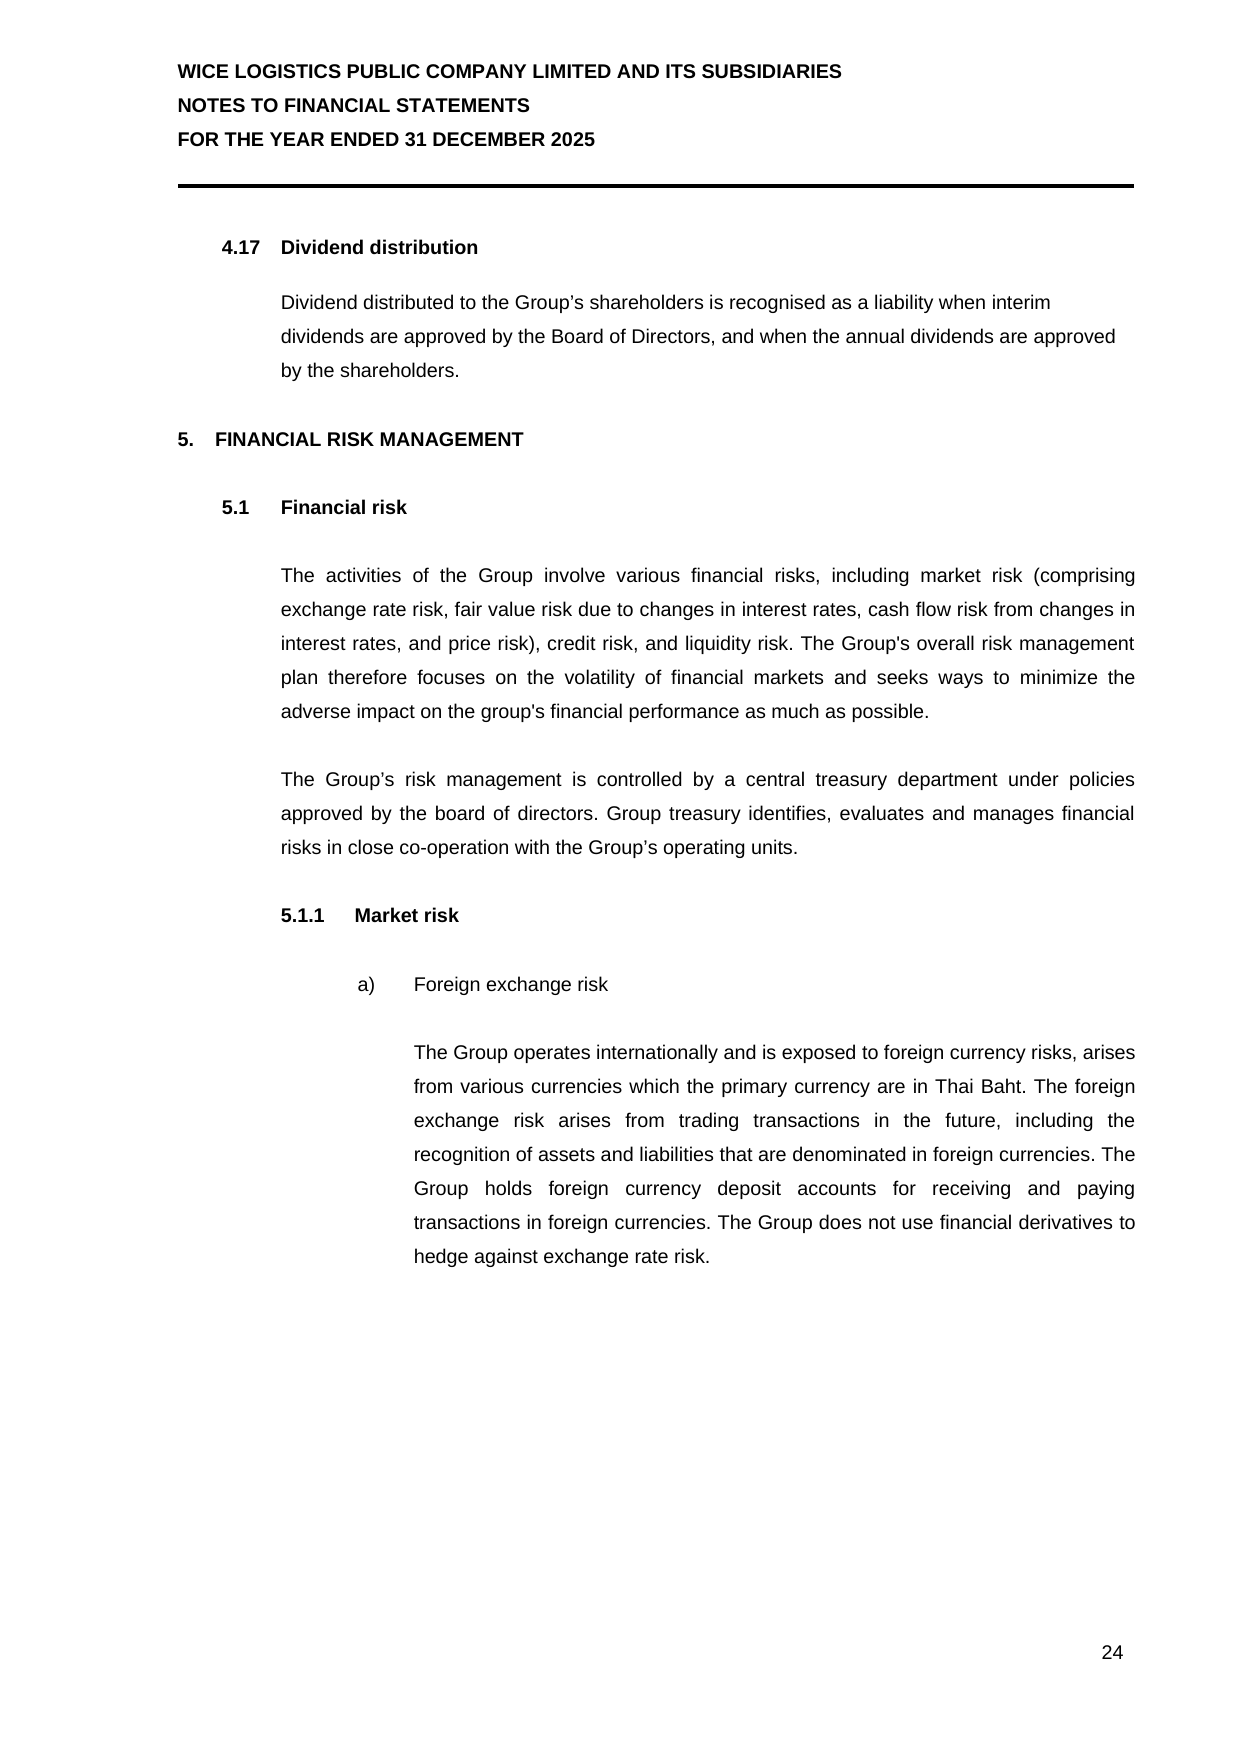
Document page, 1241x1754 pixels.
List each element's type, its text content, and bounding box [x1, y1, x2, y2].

list Foreign exchange risk [357, 972, 1123, 995]
text The Group’s risk management is controlled by a central treasury department under policies approved by the board of directors. Group treasury identifies, evaluates and manages financial risks in close co-operation with the Group’s operating units. [224, 768, 1137, 859]
list FINANCIAL RISK MANAGEMENT [177, 427, 1123, 450]
text Dividend distributed to the Group’s shareholders is recognised as a liability when interim dividends are approved by the Board of Directors, and when the annual dividends are approved by the shareholders. [281, 291, 1137, 382]
list Dividend distribution [222, 236, 1123, 258]
list Financial risk [222, 496, 1123, 518]
list Market risk [281, 904, 1123, 927]
text The Group operates internationally and is exposed to foreign currency risks, arises from various currencies which the primary currency are in Thai Baht. The foreign exchange risk arises from trading transactions in the future, including the recognition of assets and liabilities that are denominated in foreign currencies. The Group holds foreign currency deposit accounts for receiving and paying transactions in foreign currencies. The Group does not use financial derivatives to hedge against exchange rate risk. [413, 1041, 1137, 1268]
text The activities of the Group involve various financial risks, including market risk (comprising exchange rate risk, fair value risk due to changes in interest rates, cash flow risk from changes in interest rates, and price risk), credit risk, and liquidity risk. The Group's overall risk management plan therefore focuses on the volatility of financial markets and seeks ways to minimize the adverse impact on the group's financial performance as much as possible. [224, 564, 1137, 723]
